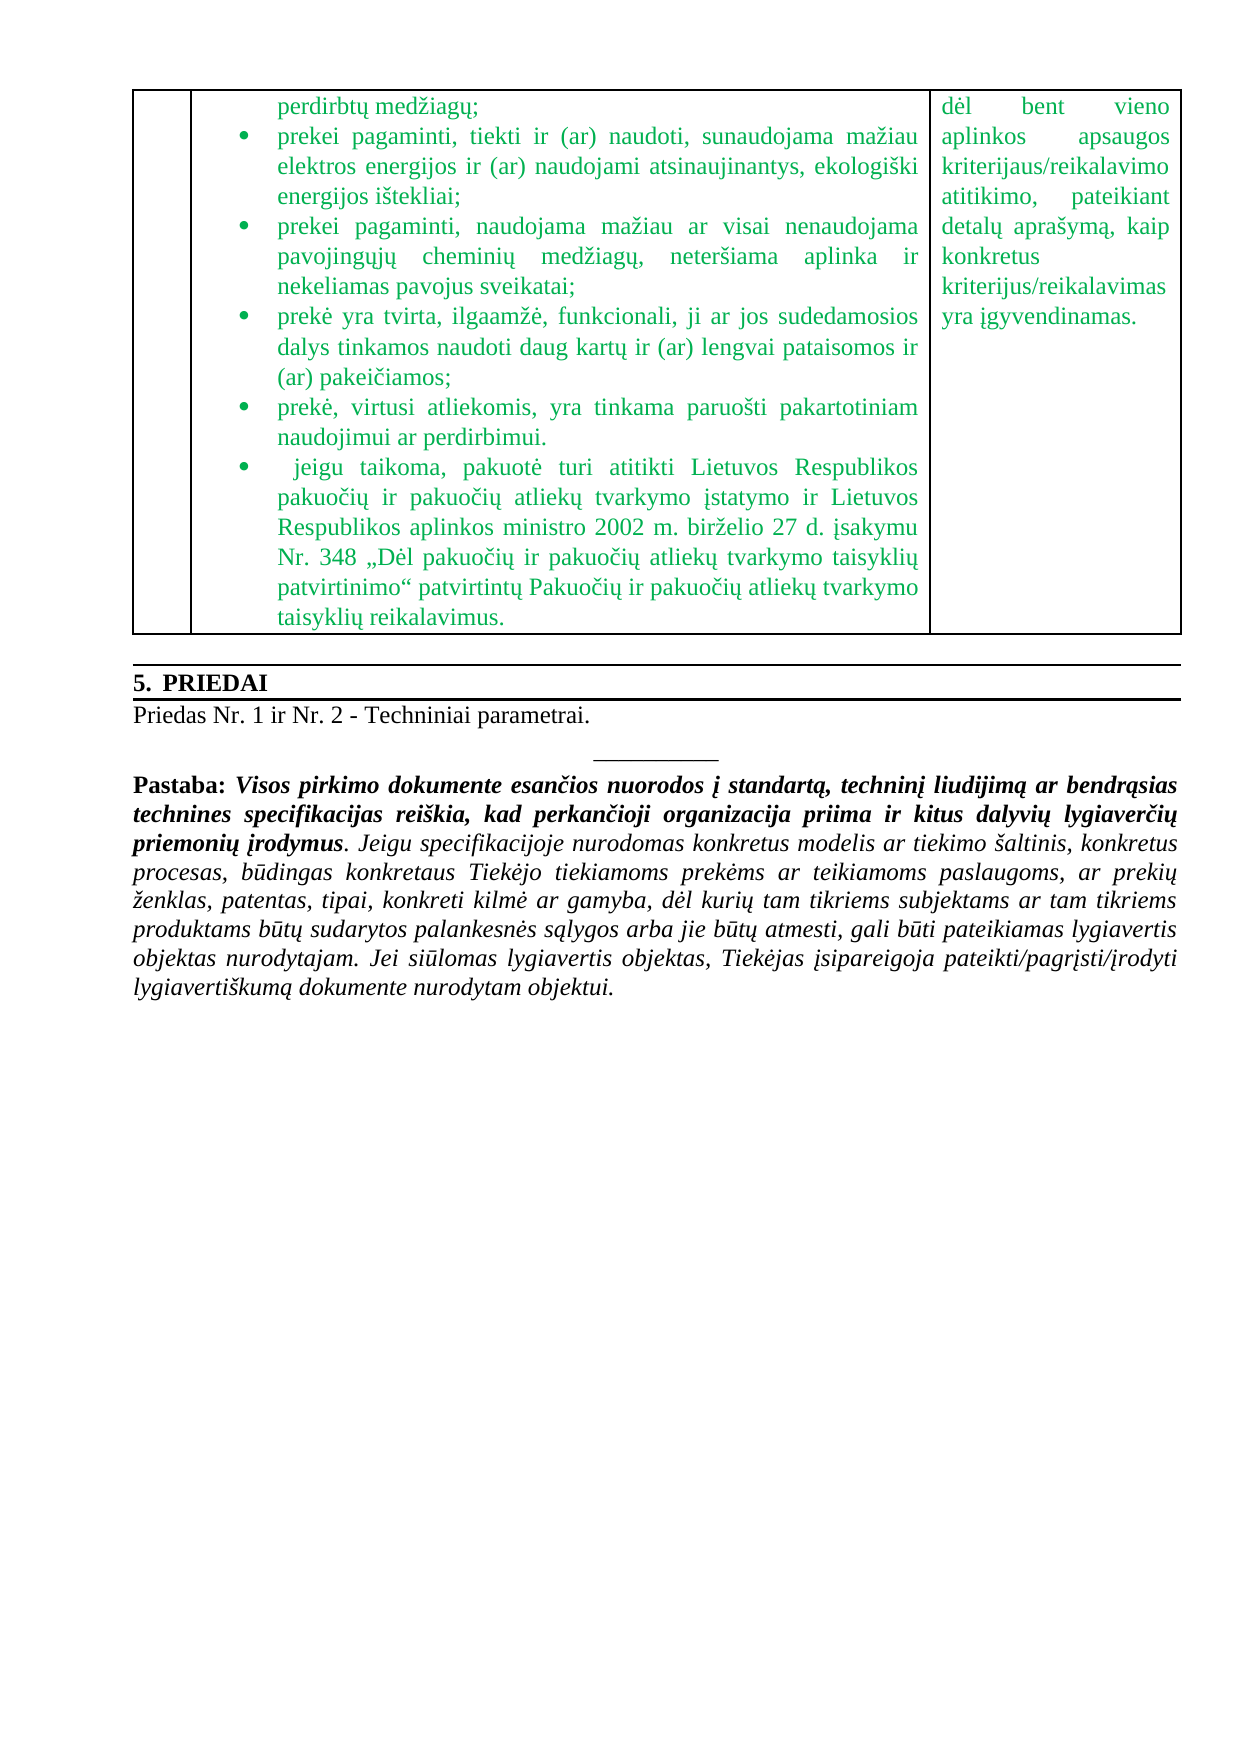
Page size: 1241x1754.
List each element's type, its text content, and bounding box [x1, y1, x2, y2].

text Pastaba: Visos pirkimo dokumente esančios nuorodos į standartą, techninį liudijimą ar bendrąsias technines specifikacijas reiškia, kad perkančioji organizacija priima ir kitus dalyvių lygiaverčių priemonių įrodymus. Jeigu specifikacijoje nurodomas konkretus modelis ar tiekimo šaltinis, konkretus procesas, būdingas konkretaus Tiekėjo tiekiamoms prekėms ar teikiamoms paslaugoms, ar prekių ženklas, patentas, tipai, konkreti kilmė ar gamyba, dėl kurių tam tikriems subjektams ar tam tikriems produktams būtų sudarytos palankesnės sąlygos arba jie būtų atmesti, gali būti pateikiamas lygiavertis objektas nurodytajam. Jei siūlomas lygiavertis objektas, Tiekėjas įsipareigoja pateikti/pagrįsti/įrodyti lygiavertiškumą dokumente nurodytam objektui. [133, 771, 1181, 1001]
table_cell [931, 91, 1180, 633]
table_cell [192, 91, 929, 633]
text Priedas Nr. 1 ir Nr. 2 - Techniniai parametrai. [133, 701, 1181, 729]
text __________ [133, 736, 1181, 764]
table_cell 1. [134, 91, 190, 633]
list PRIEDAI [133, 666, 1181, 698]
